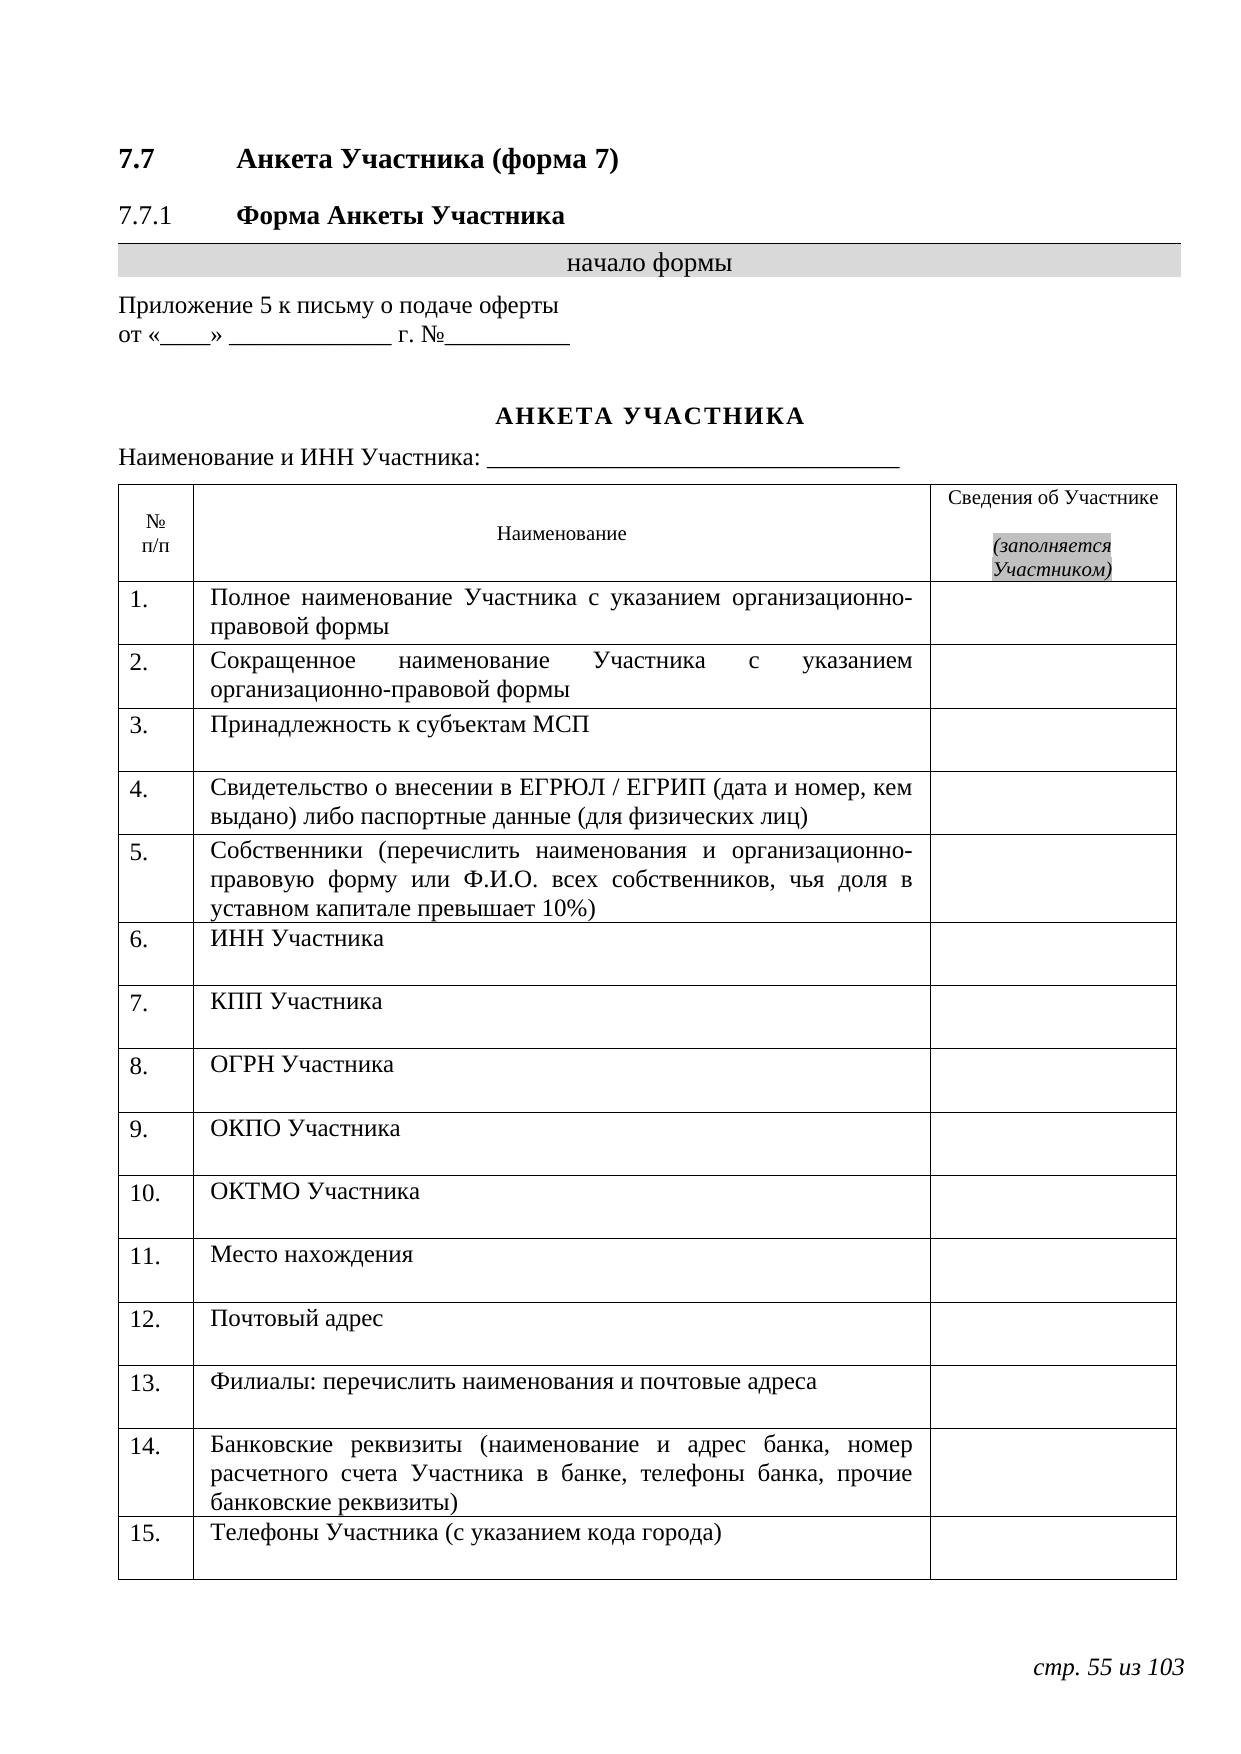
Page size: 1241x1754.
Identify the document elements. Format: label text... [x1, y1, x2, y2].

table_cell [931, 923, 1176, 985]
table_cell [119, 645, 193, 708]
table_cell [931, 645, 1176, 708]
table_cell Филиалы: перечислить наименования и почтовые адреса [194, 1366, 930, 1428]
table_cell [931, 1049, 1176, 1112]
table_cell [119, 1303, 193, 1365]
text начало формы [118, 244, 1181, 277]
table_cell [119, 709, 193, 771]
table_cell [931, 1176, 1176, 1238]
table_cell ИНН Участника [194, 923, 930, 985]
table_cell [931, 1366, 1176, 1428]
table_header № п/п [119, 485, 193, 581]
table_cell Сокращенное наименование Участника с указанием организационно-правовой формы [194, 645, 930, 708]
table_cell Свидетельство о внесении в ЕГРЮЛ / ЕГРИП (дата и номер, кем выдано) либо паспортные данные (для физических лиц) [194, 772, 930, 834]
table_cell [119, 1429, 193, 1516]
table_header Сведения об Участнике (заполняется Участником) [931, 485, 1176, 581]
table_cell [119, 1517, 193, 1579]
table_cell [119, 582, 193, 644]
table_cell [931, 835, 1176, 922]
text Приложение 5 к письму о подаче оферты от «____» _____________ г. №__________ [118, 290, 1181, 347]
table_cell КПП Участника [194, 986, 930, 1048]
table_cell [119, 1049, 193, 1112]
table_cell [119, 1366, 193, 1428]
text Форма Анкеты Участника [118, 199, 1181, 231]
table_cell Собственники (перечислить наименования и организационно-правовую форму или Ф.И.О. всех собственников, чья доля в уставном капитале превышает 10%) [194, 835, 930, 922]
table_cell Принадлежность к субъектам МСП [194, 709, 930, 771]
table_cell [931, 1303, 1176, 1365]
table_cell [119, 772, 193, 834]
table_cell [931, 709, 1176, 771]
table_cell Полное наименование Участника с указанием организационно-правовой формы [194, 582, 930, 644]
table_cell ОКТМО Участника [194, 1176, 930, 1238]
table_cell [119, 923, 193, 985]
table_cell Телефоны Участника (с указанием кода города) [194, 1517, 930, 1579]
table_cell [931, 1517, 1176, 1579]
table_cell [119, 1113, 193, 1175]
table_cell [931, 582, 1176, 644]
table_cell [931, 986, 1176, 1048]
table_cell Место нахождения [194, 1239, 930, 1302]
table_header Наименование [194, 485, 930, 581]
table_cell [931, 1239, 1176, 1302]
table_cell [931, 1113, 1176, 1175]
table_cell [119, 835, 193, 922]
table_cell [931, 772, 1176, 834]
table_cell [119, 986, 193, 1048]
text Наименование и ИНН Участника: _________________________________ [118, 442, 1181, 471]
table_cell Почтовый адрес [194, 1303, 930, 1365]
table_cell Банковские реквизиты (наименование и адрес банка, номер расчетного счета Участника в банке, телефоны банка, прочие банковские реквизиты) [194, 1429, 930, 1516]
table_cell [119, 1239, 193, 1302]
table_cell [931, 1429, 1176, 1516]
subtitle Анкета Участника (форма 7) [118, 141, 1181, 174]
text Анкета Участника [118, 401, 1181, 430]
table_cell ОКПО Участника [194, 1113, 930, 1175]
table_cell ОГРН Участника [194, 1049, 930, 1112]
table_cell [119, 1176, 193, 1238]
